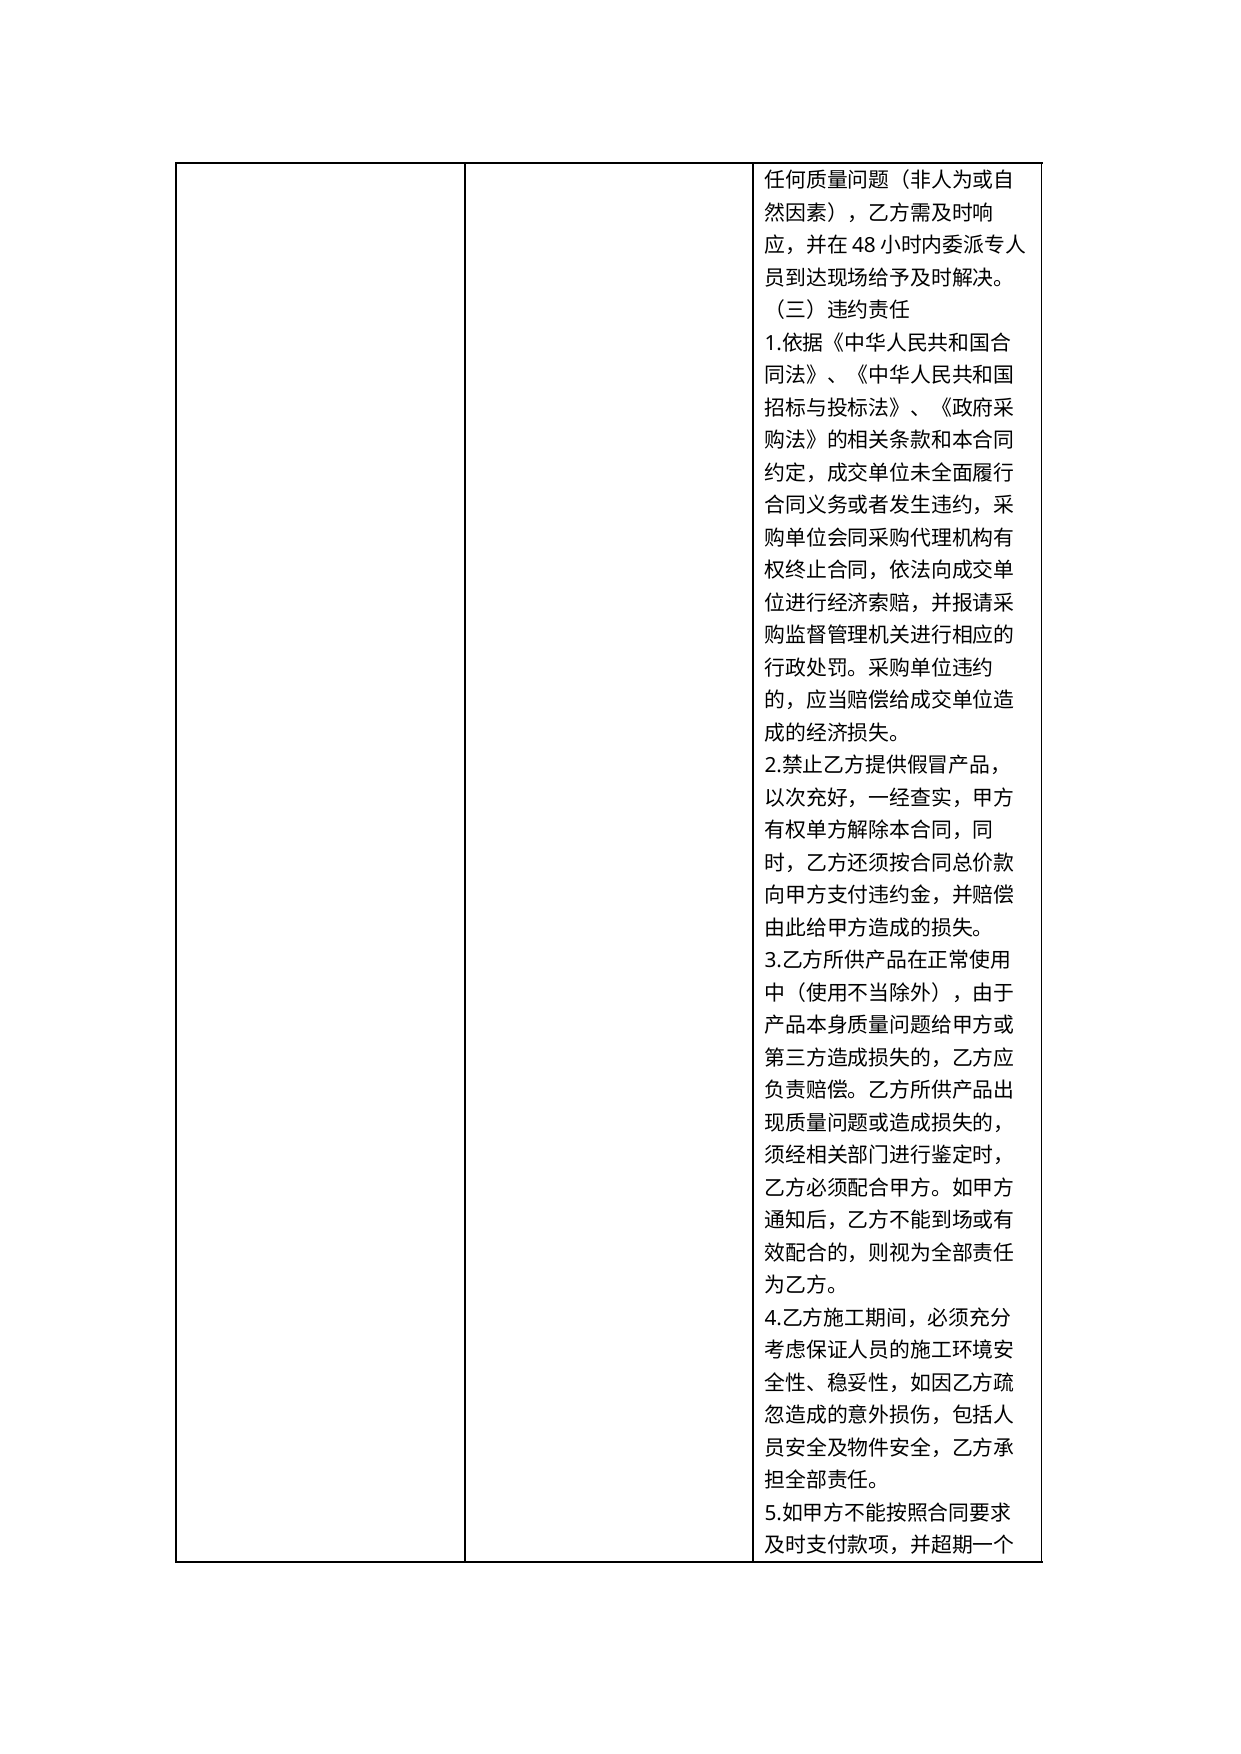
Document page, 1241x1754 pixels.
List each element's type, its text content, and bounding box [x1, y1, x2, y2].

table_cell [754, 164, 1041, 1561]
table_cell ▲ [466, 164, 752, 1561]
table_cell 1 [177, 164, 464, 1561]
